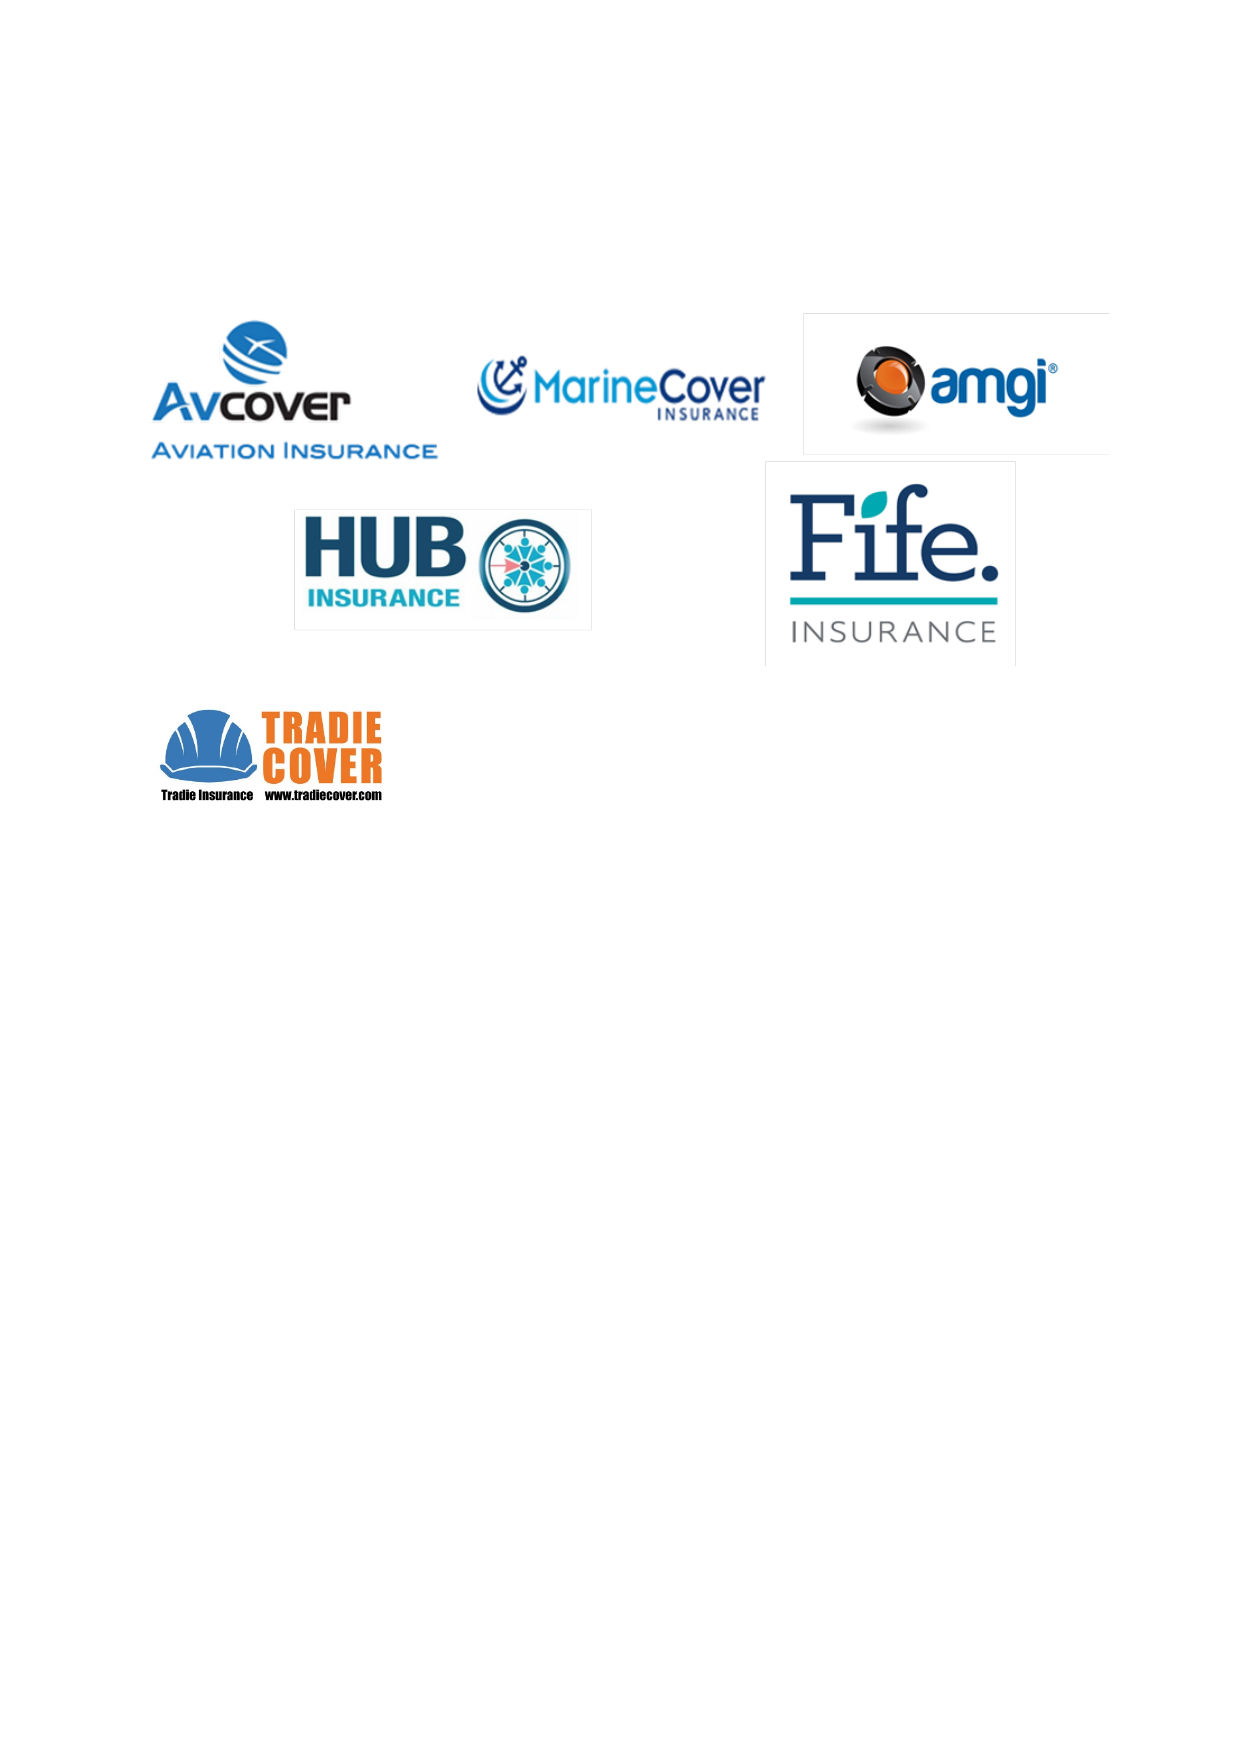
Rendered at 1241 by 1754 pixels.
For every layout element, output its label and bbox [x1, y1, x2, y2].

picture [150, 703, 391, 801]
picture [150, 290, 1110, 666]
